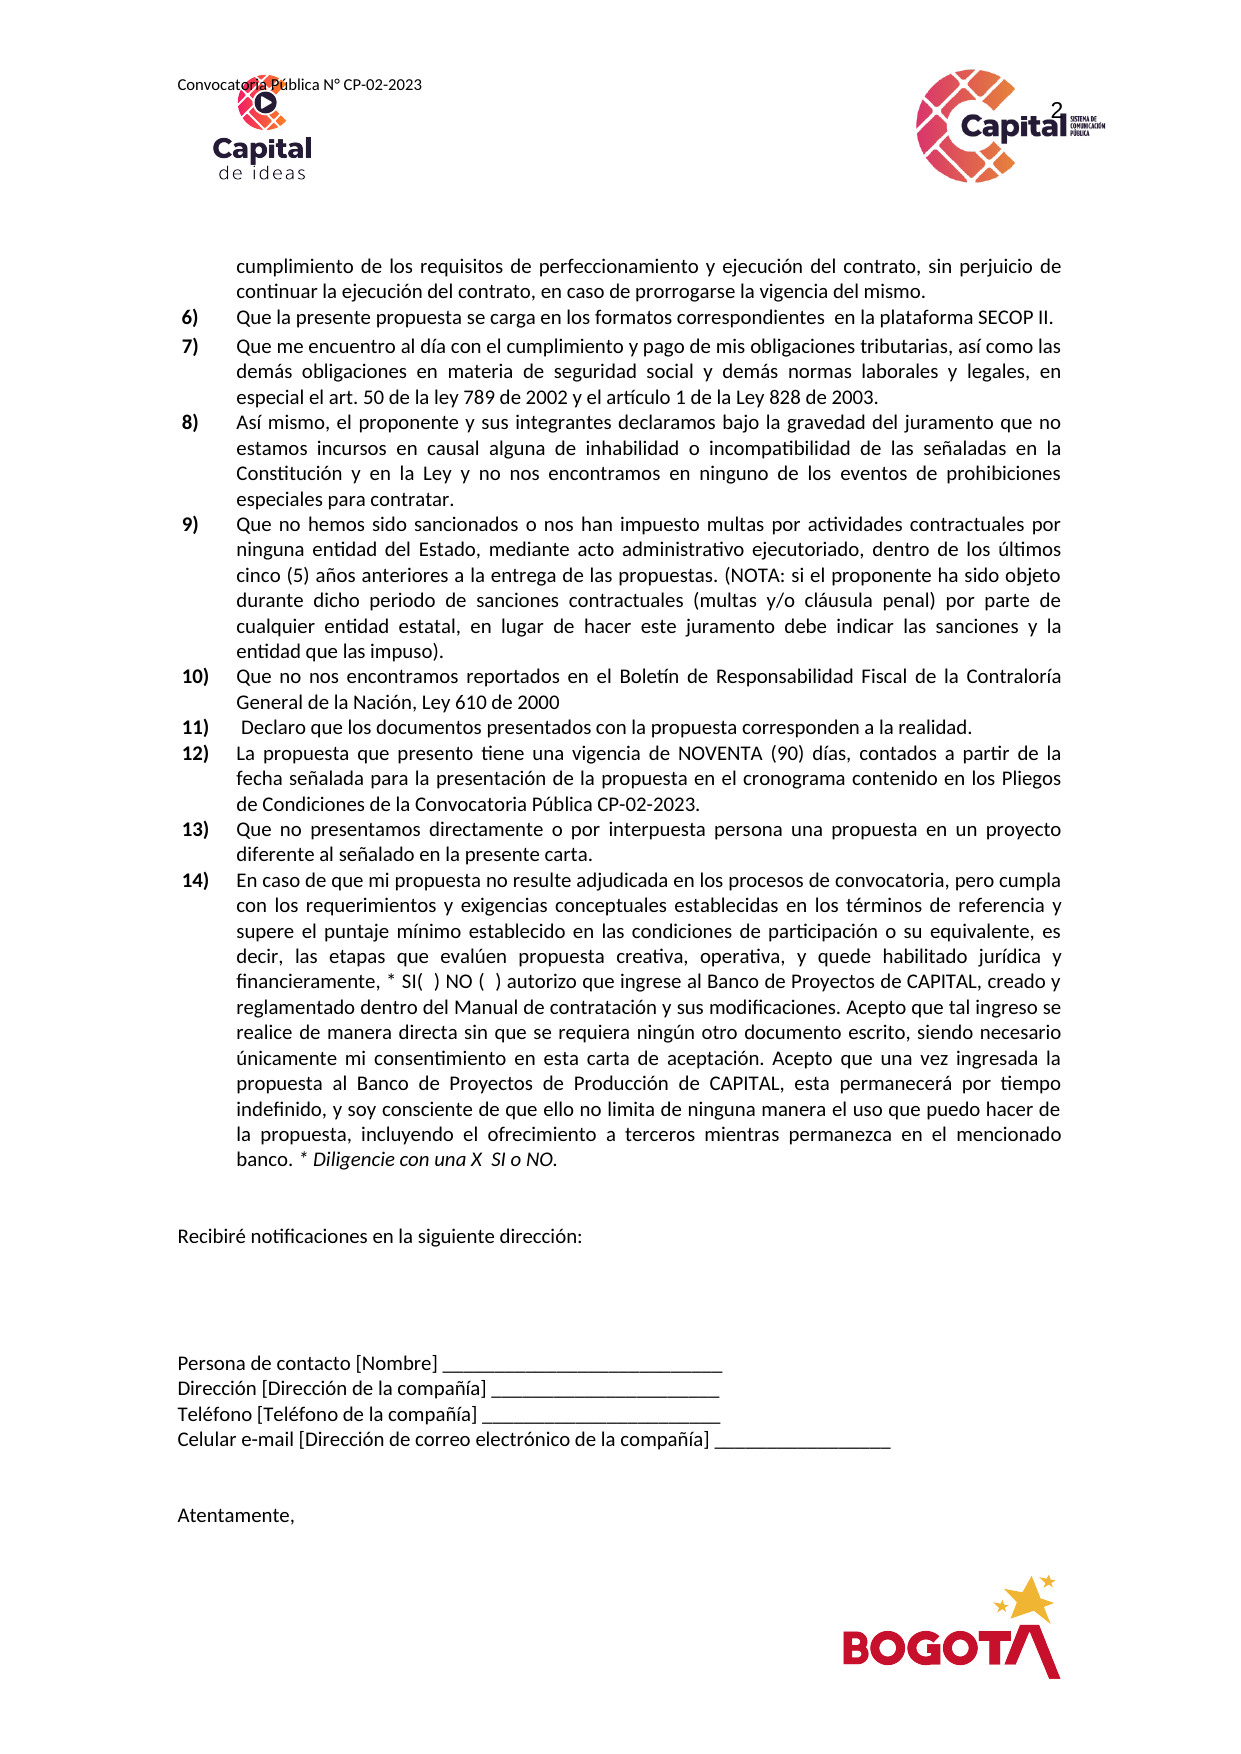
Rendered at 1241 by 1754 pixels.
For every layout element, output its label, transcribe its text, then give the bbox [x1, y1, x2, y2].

picture [840, 1572, 1064, 1681]
list Que no hemos sido sancionados o nos han impuesto multas por actividades contractuales por ninguna entidad del Estado, mediante acto administrativo ejecutoriado, dentro de los últimos cinco (5) años anteriores a la entrega de las propuestas. (NOTA: si el proponente ha sido objeto durante dicho periodo de sanciones contractuales (multas y/o cláusula penal) por parte de cualquier entidad estatal, en lugar de hacer este juramento debe indicar las sanciones y la entidad que las impuso). [182, 511, 1063, 664]
list Que no nos encontramos reportados en el Boletín de Responsabilidad Fiscal de la Contraloría General de la Nación, Ley 610 de 2000 [182, 664, 1063, 714]
text Teléfono [Teléfono de la compañía] _______________________ [177, 1401, 1063, 1426]
text Celular e-mail [Dirección de correo electrónico de la compañía] _________________ [177, 1426, 1063, 1452]
text Persona de contacto [Nombre] ___________________________ [177, 1350, 1063, 1375]
list Que me encuentro al día con el cumplimiento y pago de mis obligaciones tributarias, así como las demás obligaciones en materia de seguridad social y demás normas laborales y legales, en especial el art. 50 de la ley 789 de 2002 y el artículo 1 de la Ley 828 de 2003. [182, 333, 1063, 409]
list En caso de que mi propuesta no resulte adjudicada en los procesos de convocatoria, pero cumpla con los requerimientos y exigencias conceptuales establecidas en los términos de referencia y supere el puntaje mínimo establecido en las condiciones de participación o su equivalente, es decir, las etapas que evalúen propuesta creativa, operativa, y quede habilitado jurídica y financieramente, * SI( ) NO ( ) autorizo que ingrese al Banco de Proyectos de CAPITAL, creado y reglamentado dentro del Manual de contratación y sus modificaciones. Acepto que tal ingreso se realice de manera directa sin que se requiera ningún otro documento escrito, siendo necesario únicamente mi consentimiento en esta carta de aceptación. Acepto que una vez ingresada la propuesta al Banco de Proyectos de Producción de CAPITAL, esta permanecerá por tiempo indefinido, y soy consciente de que ello no limita de ninguna manera el uso que puedo hacer de la propuesta, incluyendo el ofrecimiento a terceros mientras permanezca en el mencionado banco. * Diligencie con una X SI o NO. [182, 867, 1063, 1172]
list Así mismo, el proponente y sus integrantes declaramos bajo la gravedad del juramento que no estamos incursos en causal alguna de inhabilidad o incompatibilidad de las señaladas en la Constitución y en la Ley y no nos encontramos en ninguno de los eventos de prohibiciones especiales para contratar. [182, 409, 1063, 511]
picture [177, 45, 347, 214]
list La propuesta que presento tiene una vigencia de NOVENTA (90) días, contados a partir de la fecha señalada para la presentación de la propuesta en el cronograma contenido en los Pliegos de Condiciones de la Convocatoria Pública CP-02-2023. [182, 740, 1063, 816]
text Dirección [Dirección de la compañía] ______________________ [177, 1375, 1063, 1401]
picture [885, 56, 1118, 202]
list Que no presentamos directamente o por interpuesta persona una propuesta en un proyecto diferente al señalado en la presente carta. [182, 816, 1063, 867]
text Atentamente, [177, 1502, 1063, 1528]
list Que la presente propuesta se carga en los formatos correspondientes en la plataforma SECOP II. [181, 304, 1063, 329]
list Declaro que los documentos presentados con la propuesta corresponden a la realidad. [182, 714, 1063, 740]
text Recibiré notificaciones en la siguiente dirección: [177, 1223, 1063, 1248]
